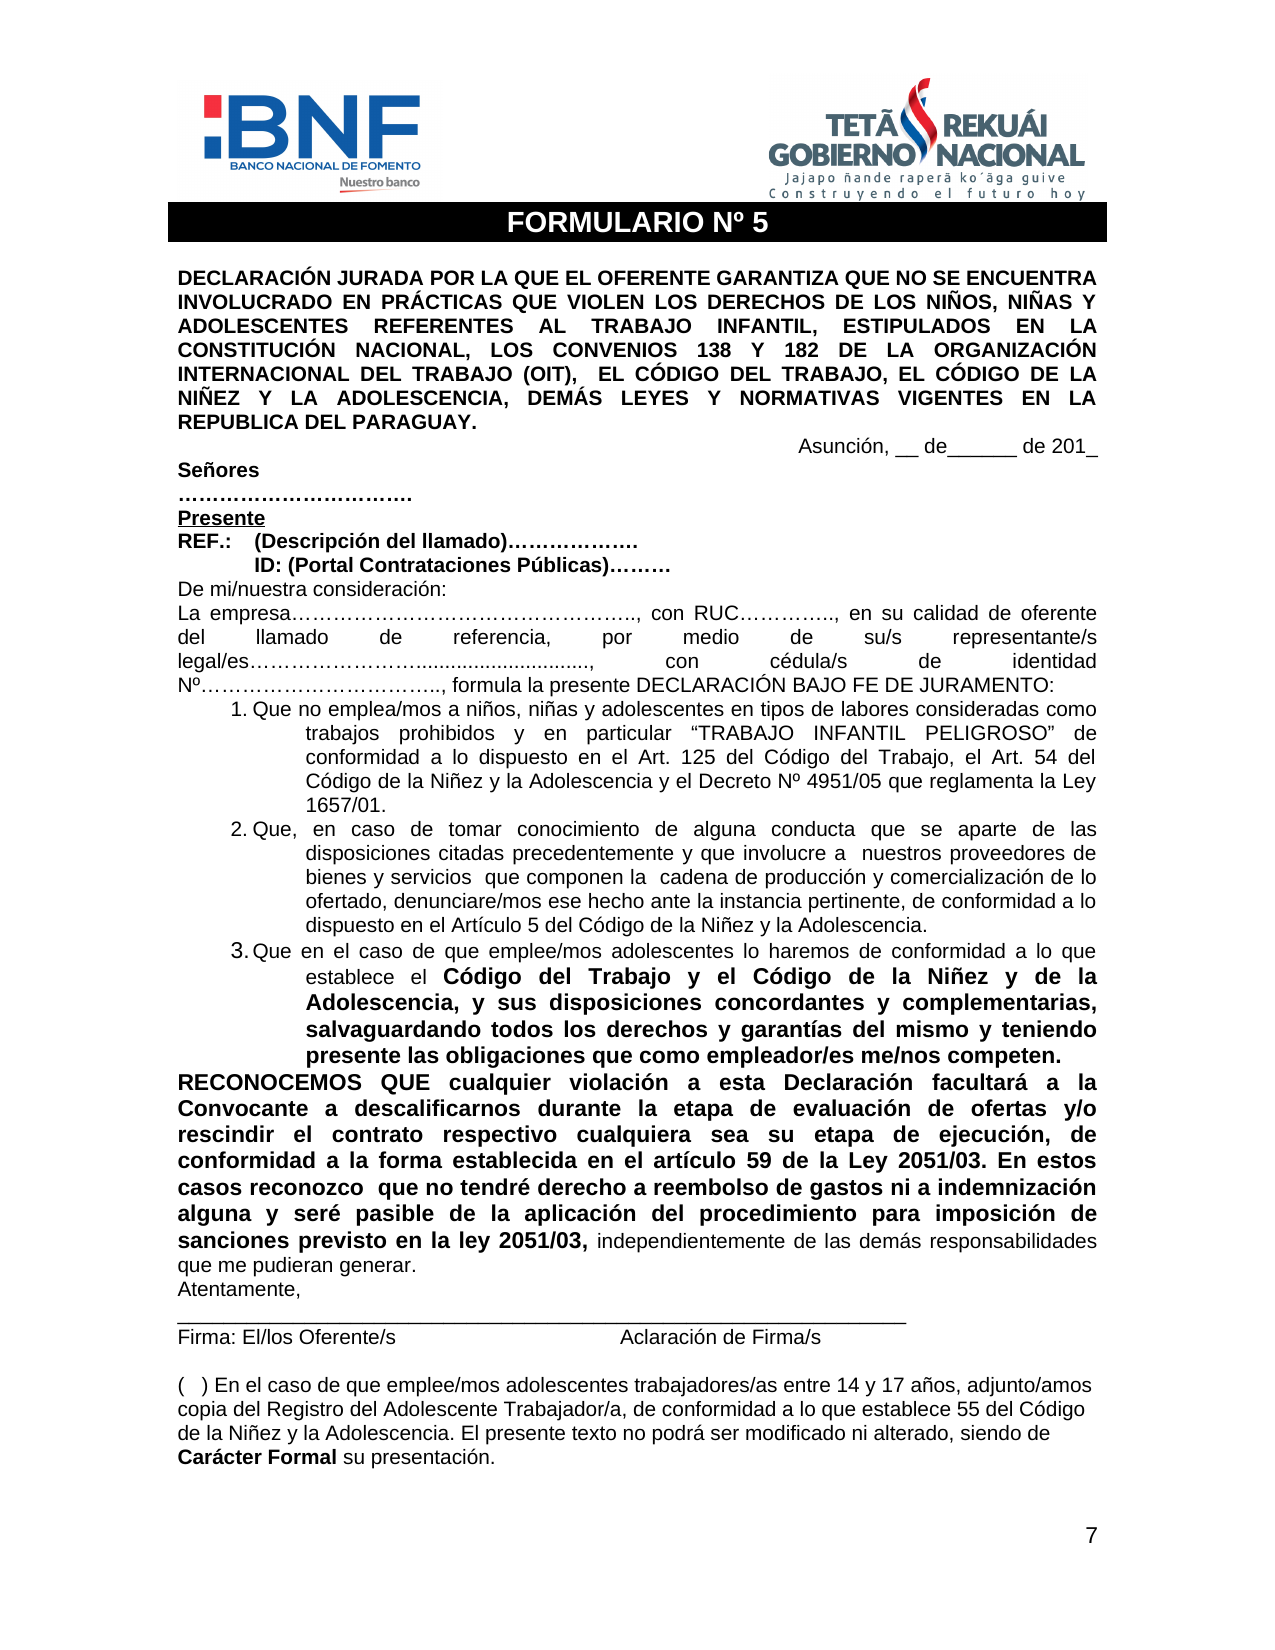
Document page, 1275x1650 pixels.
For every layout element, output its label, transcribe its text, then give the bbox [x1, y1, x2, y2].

text _______________________________________________________________ [177, 1301, 1098, 1325]
text FORMULARIO Nº 5 [169, 203, 1106, 241]
text Firma: El/los Oferente/s Aclaración de Firma/s [177, 1325, 1098, 1349]
table_header (Descripción del llamado)………………. ID: (Portal Contrataciones Públicas)……… [243, 529, 683, 577]
text Señores [177, 457, 1098, 481]
picture [177, 80, 443, 202]
list Que, en caso de tomar conocimiento de alguna conducta que se aparte de las disposiciones citadas precedentemente y que involucre a nuestros proveedores de bienes y servicios que componen la cadena de producción y comercialización de lo ofertado, denunciare/mos ese hecho ante la instancia pertinente, de conformidad a lo dispuesto en el Artículo 5 del Código de la Niñez y la Adolescencia. [230, 817, 1098, 937]
list Que en el caso de que emplee/mos adolescentes lo haremos de conformidad a lo que establece el Código del Trabajo y el Código de la Niñez y de la Adolescencia, y sus disposiciones concordantes y complementarias, salvaguardando todos los derechos y garantías del mismo y teniendo presente las obligaciones que como empleador/es me/nos competen. [230, 937, 1098, 1068]
text La empresa………………………………………….., con RUC………….., en su calidad de oferente del llamado de referencia, por medio de su/s representante/s legal/es…………………….............................., con cédula/s de identidad Nº…………………………….., formula la presente DECLARACIÓN BAJO FE DE JURAMENTO: [177, 601, 1098, 697]
text DECLARACIÓN JURADA POR LA QUE el oferente GARANTIZA que no SE ENCUENTRA INVOLUCRADO EN PRÁCTICAS QUE VIOLEN LOS DERECHOS DE LOS niños, niñas y adolescentes referenteS al trabajo infantil, ESTIPULADOS EN LA CONSTITUCIÓN NACIONAL, LOS CONVENIOS 138 Y 182 DE LA ORGANIZACIÓN INTERNACIONAL DEL TRABAJO (OIT), EL CÓDIGO DEL TRABAJO, EL CÓDIGO DE LA NIÑEZ Y LA ADOLESCENCIA, DEMÁS LEYES Y NORMATIVAS VIGENTES EN LA REPUBLICA DEL PARAGUAY. [177, 266, 1098, 433]
text RECONOCEMOS QUE cualquier violación a esta Declaración facultará a la Convocante a descalificarnos durante la etapa de evaluación de ofertas y/o rescindir el contrato respectivo cualquiera sea su etapa de ejecución, de conformidad a la forma establecida en el artículo 59 de la Ley 2051/03. En estos casos reconozco que no tendré derecho a reembolso de gastos ni a indemnización alguna y seré pasible de la aplicación del procedimiento para imposición de sanciones previsto en la ley 2051/03, independientemente de las demás responsabilidades que me pudieran generar. [177, 1068, 1098, 1277]
text ( ) En el caso de que emplee/mos adolescentes trabajadores/as entre 14 y 17 años, adjunto/amos copia del Registro del Adolescente Trabajador/a, de conformidad a lo que establece 55 del Código de la Niñez y la Adolescencia. El presente texto no podrá ser modificado ni alterado, siendo de Carácter Formal su presentación. [177, 1373, 1098, 1468]
text ……………………………. [177, 481, 1098, 505]
table_header REF.: [166, 529, 243, 577]
text Atentamente, [177, 1277, 1098, 1301]
text Asunción, __ de______ de 201_ [177, 433, 1098, 457]
picture [768, 73, 1088, 202]
list Que no emplea/mos a niños, niñas y adolescentes en tipos de labores consideradas como trabajos prohibidos y en particular “TRABAJO INFANTIL PELIGROSO” de conformidad a lo dispuesto en el Art. 125 del Código del Trabajo, el Art. 54 del Código de la Niñez y la Adolescencia y el Decreto Nº 4951/05 que reglamenta la Ley 1657/01. [230, 697, 1098, 817]
text De mi/nuestra consideración: [177, 577, 1098, 601]
text Presente [177, 505, 1098, 529]
